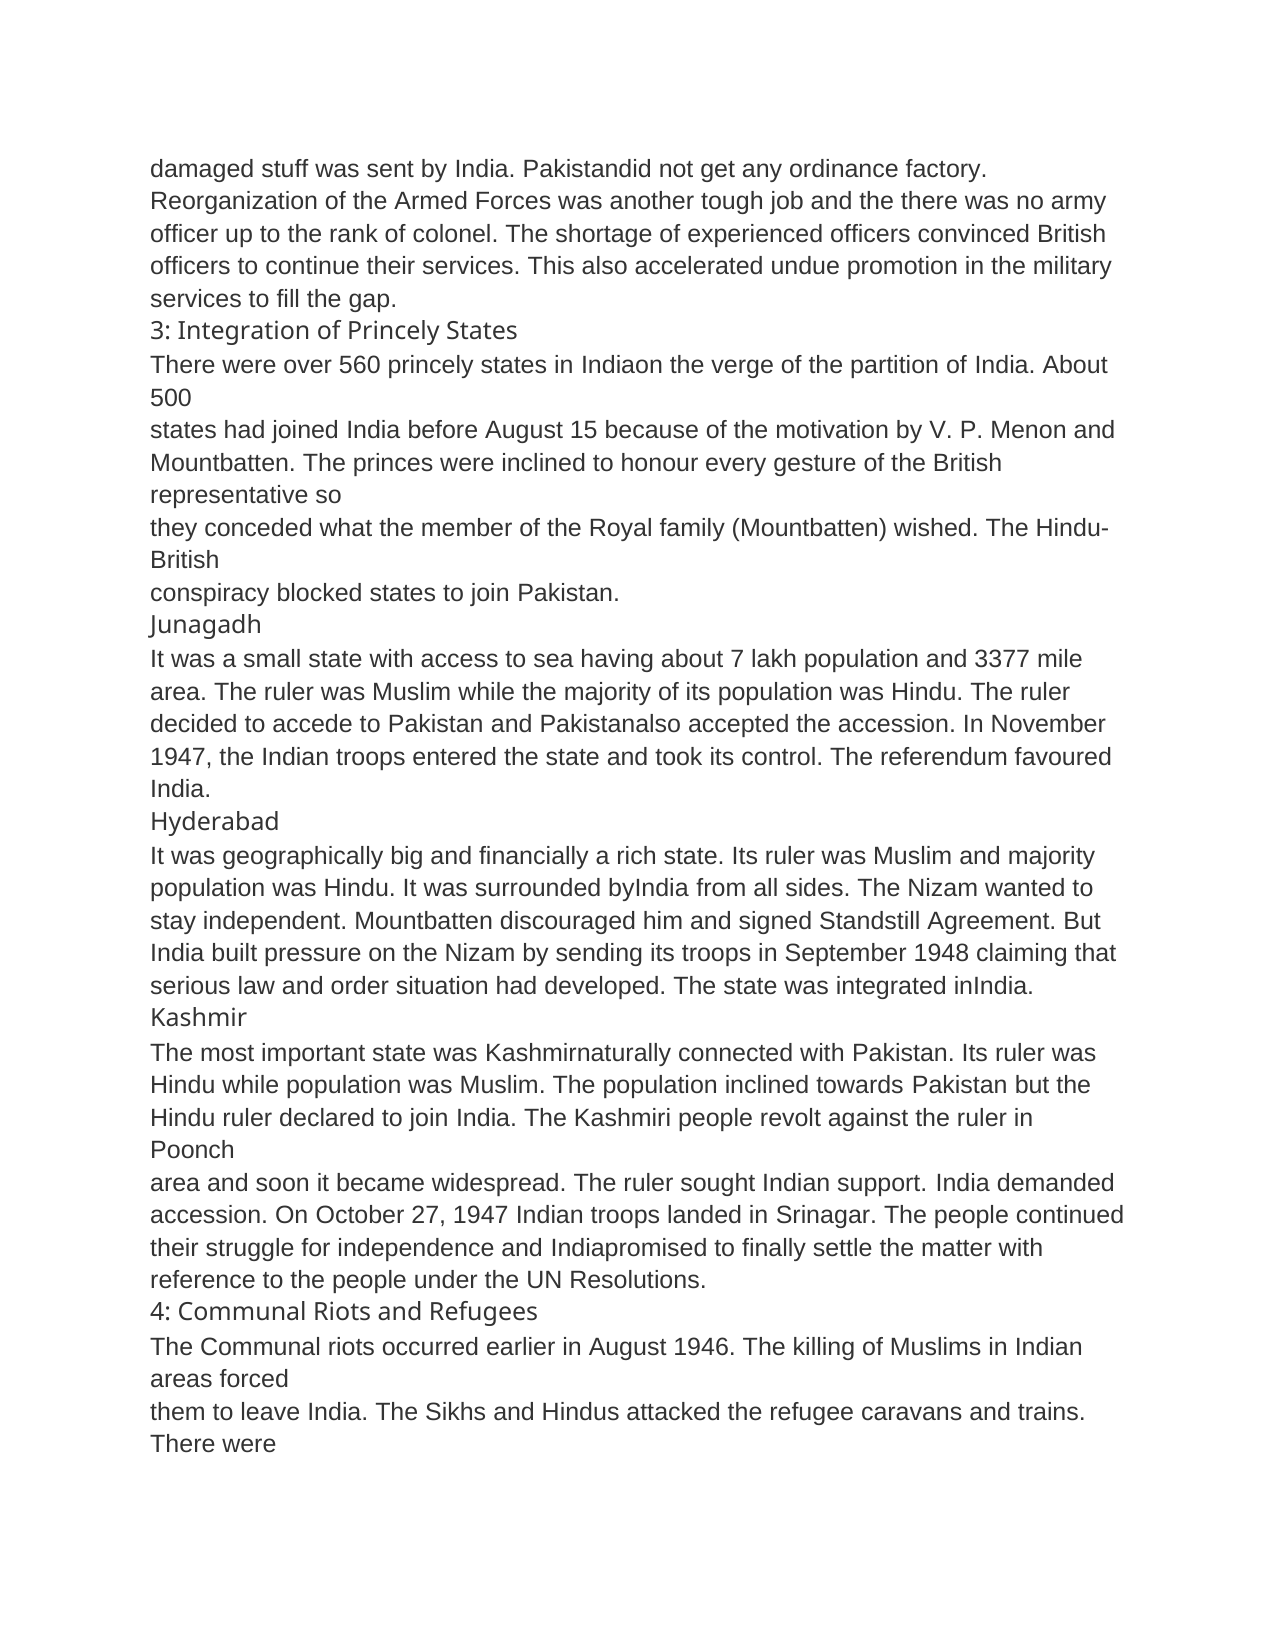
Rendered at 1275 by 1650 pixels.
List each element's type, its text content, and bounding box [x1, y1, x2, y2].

text serious law and order situation had developed. The state was integrated inIndia. [150, 967, 1125, 1000]
text 4: Communal Riots and Refugees [150, 1294, 1125, 1328]
text officer up to the rank of colonel. The shortage of experienced officers convinced British [150, 215, 1125, 247]
text damaged stuff was sent by India. Pakistandid not get any ordinance factory. [150, 150, 1125, 182]
text decided to accede to Pakistan and Pakistanalso accepted the accession. In November [150, 706, 1125, 738]
text their struggle for independence and Indiapromised to finally settle the matter with [150, 1229, 1125, 1261]
text area. The ruler was Muslim while the majority of its population was Hindu. The ruler [150, 673, 1125, 706]
text It was geographically big and financially a rich state. Its ruler was Muslim and majority [150, 837, 1125, 870]
text Mountbatten. The princes were inclined to honour every gesture of the British representative so [150, 444, 1125, 509]
text India built pressure on the Nizam by sending its troops in September 1948 claiming that [150, 935, 1125, 967]
text 3: Integration of Princely States [150, 312, 1125, 347]
text India. [150, 771, 1125, 803]
text Hyderabad [150, 803, 1125, 837]
text officers to continue their services. This also accelerated undue promotion in the military [150, 247, 1125, 280]
text area and soon it became widespread. The ruler sought Indian support. India demanded [150, 1164, 1125, 1196]
text reference to the people under the UN Resolutions. [150, 1261, 1125, 1294]
text Reorganization of the Armed Forces was another tough job and the there was no army [150, 182, 1125, 215]
text states had joined India before August 15 because of the motivation by V. P. Menon and [150, 412, 1125, 444]
text they conceded what the member of the Royal family (Mountbatten) wished. The Hindu-British [150, 509, 1125, 574]
text Kashmir [150, 1000, 1125, 1034]
text Junagadh [150, 607, 1125, 641]
text them to leave India. The Sikhs and Hindus attacked the refugee caravans and trains. There were [150, 1393, 1125, 1458]
text The Communal riots occurred earlier in August 1946. The killing of Muslims in Indian areas forced [150, 1328, 1125, 1393]
text services to fill the gap. [150, 280, 1125, 312]
text conspiracy blocked states to join Pakistan. [150, 574, 1125, 607]
text stay independent. Mountbatten discouraged him and signed Standstill Agreement. But [150, 902, 1125, 935]
text The most important state was Kashmirnaturally connected with Pakistan. Its ruler was [150, 1034, 1125, 1066]
text Hindu ruler declared to join India. The Kashmiri people revolt against the ruler in Poonch [150, 1099, 1125, 1164]
text 1947, the Indian troops entered the state and took its control. The referendum favoured [150, 738, 1125, 771]
text It was a small state with access to sea having about 7 lakh population and 3377 mile [150, 641, 1125, 673]
text Hindu while population was Muslim. The population inclined towards Pakistan but the [150, 1066, 1125, 1099]
text There were over 560 princely states in Indiaon the verge of the partition of India. About 500 [150, 347, 1125, 412]
text population was Hindu. It was surrounded byIndia from all sides. The Nizam wanted to [150, 870, 1125, 902]
text accession. On October 27, 1947 Indian troops landed in Srinagar. The people continued [150, 1196, 1125, 1229]
